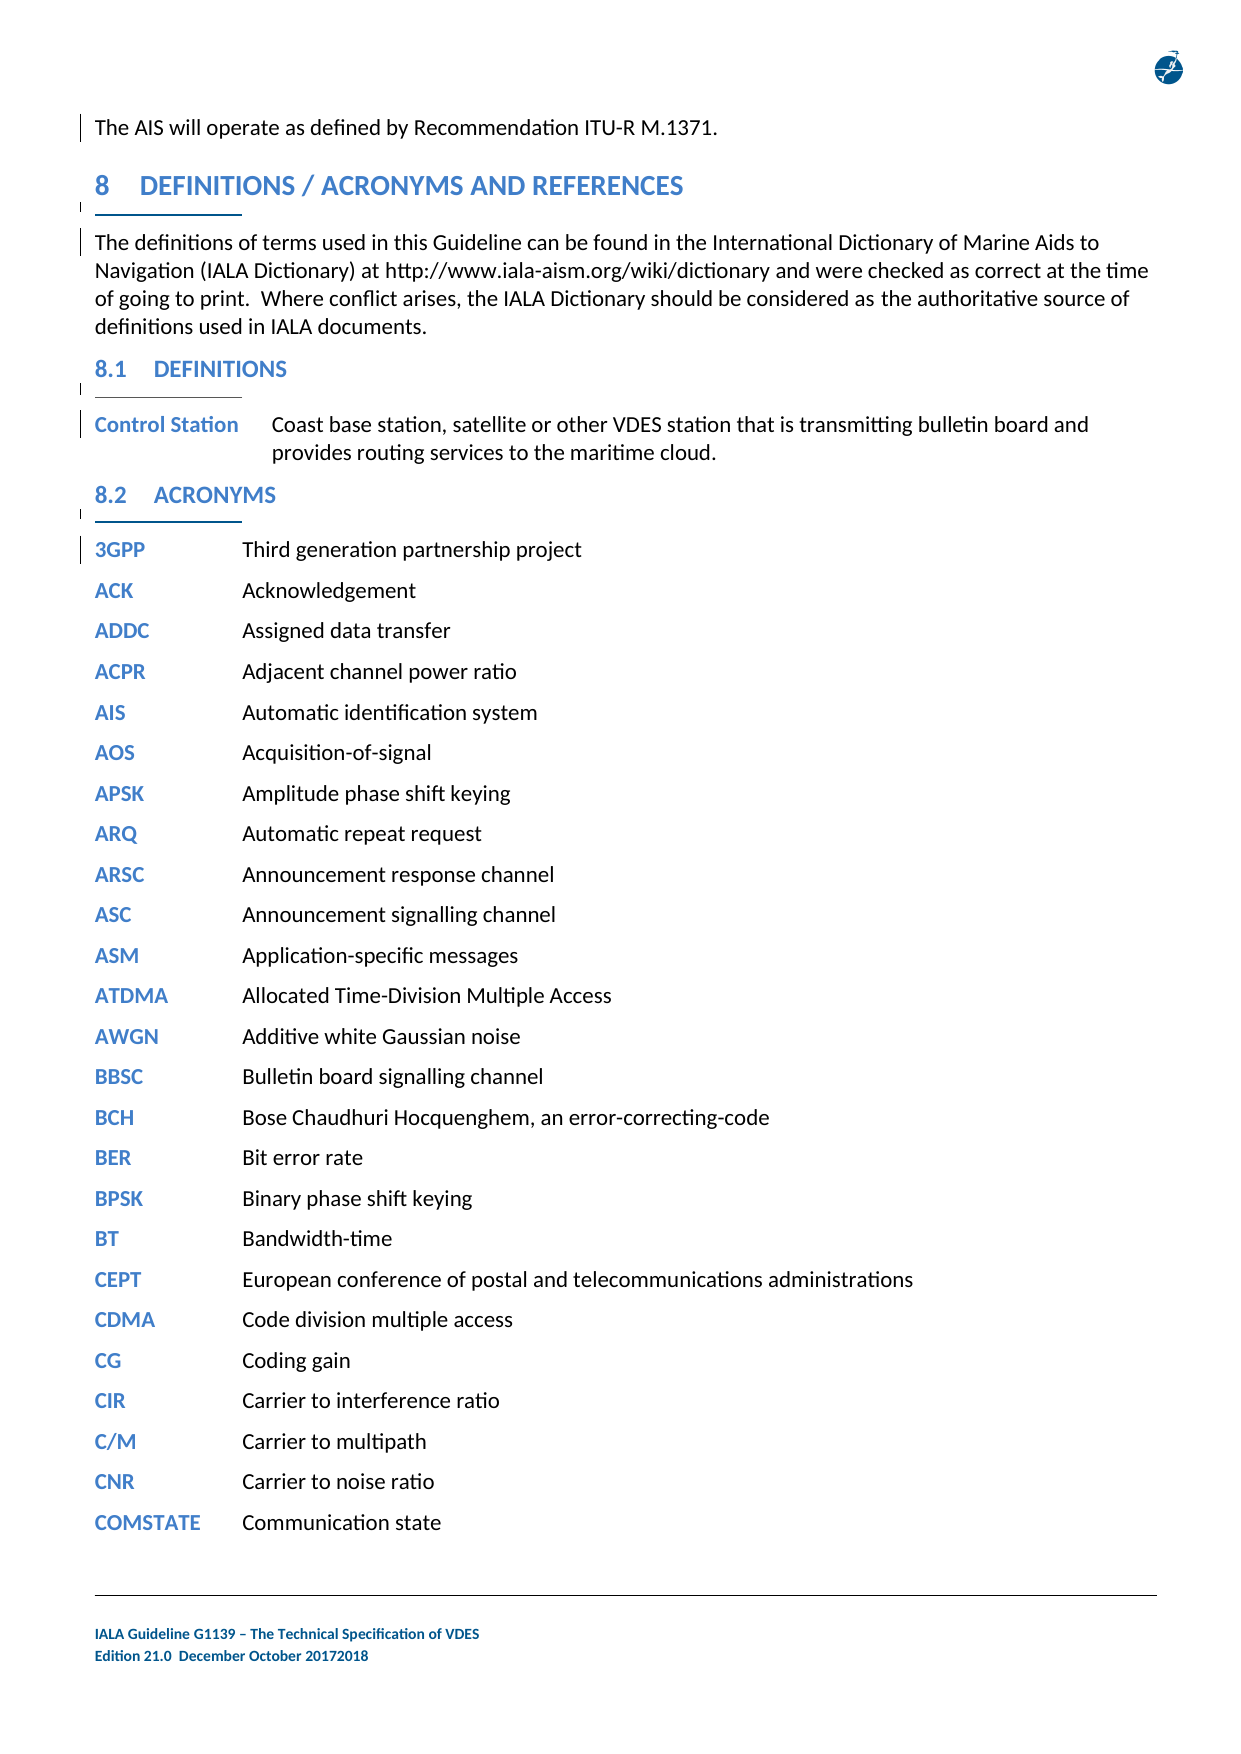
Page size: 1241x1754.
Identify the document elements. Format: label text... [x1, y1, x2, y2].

picture [1123, 0, 1241, 119]
text The definitions of terms used in this Guideline can be found in the International Dictionary of Marine Aids to Navigation (IALA Dictionary) at http://www.iala-aism.org/wiki/dictionary and were checked as correct at the time of going to print. Where conflict arises, the IALA Dictionary should be considered as the authoritative source of definitions used in IALA documents. [94, 228, 1157, 340]
text ASC Announcement signalling channel [94, 900, 1157, 928]
text C/M Carrier to multipath [94, 1427, 1157, 1455]
subtitle Definitions / Acronyms and References [94, 167, 1157, 202]
text 3GPP Third generation partnership project [94, 536, 1157, 563]
text BER Bit error rate [94, 1143, 1157, 1171]
text The AIS will operate as defined by Recommendation ITU-R M.1371. [94, 113, 1157, 142]
text CIR Carrier to interference ratio [94, 1386, 1157, 1414]
text AWGN Additive white Gaussian noise [94, 1022, 1157, 1050]
text ACK Acknowledgement [94, 576, 1157, 604]
text CNR Carrier to noise ratio [94, 1467, 1157, 1496]
text ARQ Automatic repeat request [94, 819, 1157, 847]
text COMSTATE Communication state [94, 1508, 1157, 1536]
text CDMA Code division multiple access [94, 1305, 1157, 1333]
text AOS Acquisition-of-signal [94, 738, 1157, 766]
text ACPR Adjacent channel power ratio [94, 657, 1157, 685]
text Control Station Coast base station, satellite or other VDES station that is transmitting bulletin board and provides routing services to the maritime cloud. [94, 410, 1157, 466]
text ADDC Assigned data transfer [94, 617, 1157, 644]
text AIS Automatic identification system [94, 698, 1157, 726]
text ASM Application-specific messages [94, 941, 1157, 969]
text APSK Amplitude phase shift keying [94, 779, 1157, 807]
text BBSC Bulletin board signalling channel [94, 1062, 1157, 1090]
text BPSK Binary phase shift keying [94, 1184, 1157, 1212]
text CG Coding gain [94, 1346, 1157, 1374]
text CEPT European conference of postal and telecommunications administrations [94, 1265, 1157, 1293]
text BCH Bose Chaudhuri Hocquenghem, an error-correcting-code [94, 1103, 1157, 1131]
text ATDMA Allocated Time-Division Multiple Access [94, 981, 1157, 1009]
subtitle Definitions [94, 353, 1084, 383]
text ARSC Announcement response channel [94, 860, 1157, 888]
text BT Bandwidth-time [94, 1224, 1157, 1252]
subtitle Acronyms [94, 479, 1084, 509]
